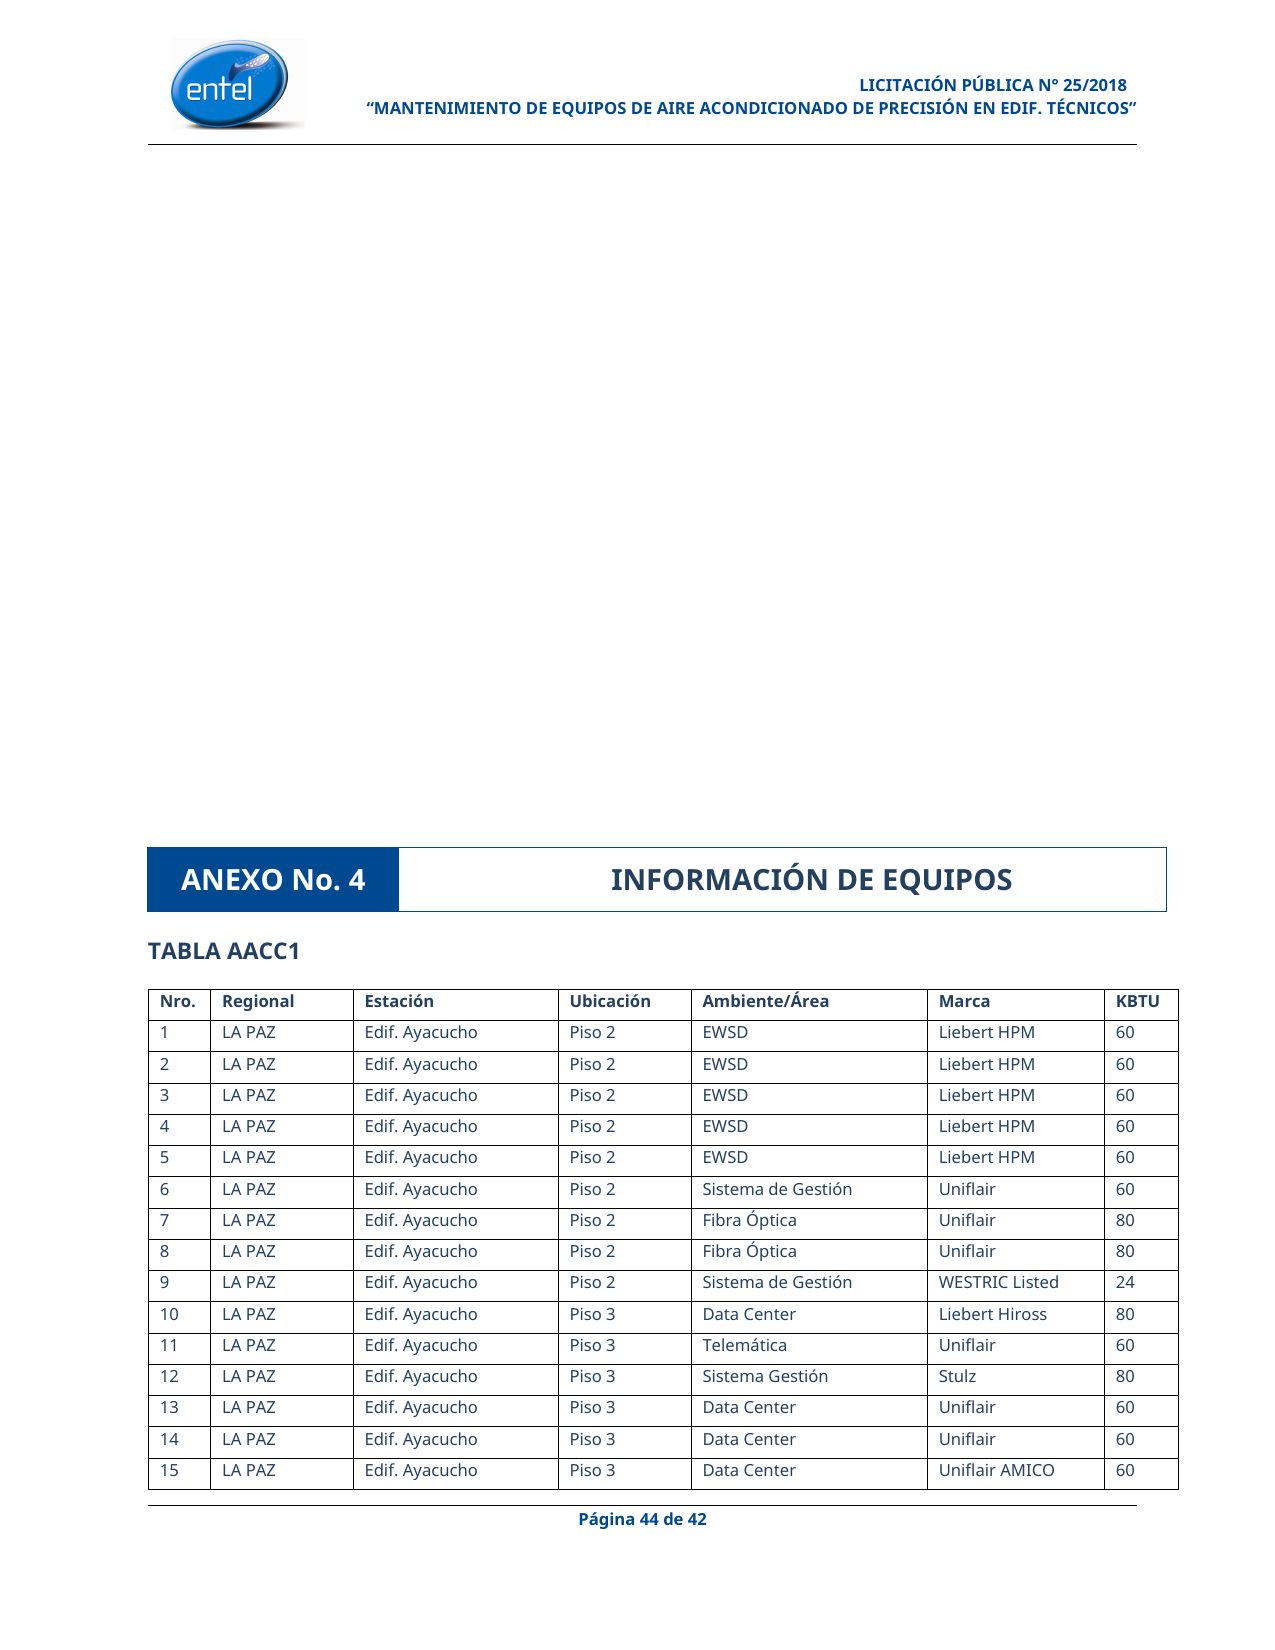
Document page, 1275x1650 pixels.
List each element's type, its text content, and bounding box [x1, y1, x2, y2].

table_cell Liebert Hiross [928, 1302, 1104, 1332]
table_header Ubicación [559, 990, 691, 1020]
table_cell Data Center [692, 1396, 927, 1426]
table_cell Uniflair [928, 1396, 1104, 1426]
table_cell Uniflair [928, 1240, 1104, 1270]
table_cell LA PAZ [211, 1271, 353, 1301]
table_cell Telemática [692, 1334, 927, 1364]
table_cell Edif. Ayacucho [354, 1427, 558, 1457]
table_cell Piso 3 [559, 1459, 691, 1489]
table_cell LA PAZ [211, 1115, 353, 1145]
table_cell Uniflair AMICO [928, 1459, 1104, 1489]
table_cell Uniflair [928, 1427, 1104, 1457]
table_cell Piso 2 [559, 1146, 691, 1176]
table_cell Fibra Óptica [692, 1209, 927, 1239]
table_cell LA PAZ [211, 1177, 353, 1207]
table_cell LA PAZ [211, 1459, 353, 1489]
table_cell LA PAZ [211, 1302, 353, 1332]
table_cell Piso 2 [559, 1115, 691, 1145]
table_cell 80 [1105, 1365, 1178, 1395]
table_cell 5 [149, 1146, 210, 1176]
table_cell LA PAZ [211, 1427, 353, 1457]
picture [170, 38, 305, 130]
table_header Ambiente/Área [692, 990, 927, 1020]
table_cell 60 [1105, 1084, 1178, 1114]
table_cell 24 [1105, 1271, 1178, 1301]
table_cell Sistema de Gestión [692, 1271, 927, 1301]
table_cell Piso 2 [559, 1209, 691, 1239]
table_cell Piso 2 [559, 1052, 691, 1082]
table_cell LA PAZ [211, 1365, 353, 1395]
table_cell Piso 2 [559, 1271, 691, 1301]
table_cell EWSD [692, 1084, 927, 1114]
table_header INFORMACIÓN DE EQUIPOS [399, 848, 1166, 911]
table_cell Liebert HPM [928, 1146, 1104, 1176]
table_cell Uniflair [928, 1177, 1104, 1207]
table_cell Edif. Ayacucho [354, 1365, 558, 1395]
table_cell Edif. Ayacucho [354, 1459, 558, 1489]
table_cell 11 [149, 1334, 210, 1364]
table_cell 80 [1105, 1302, 1178, 1332]
table_cell 12 [149, 1365, 210, 1395]
table_cell Uniflair [928, 1334, 1104, 1364]
table_cell 3 [149, 1084, 210, 1114]
table_cell Edif. Ayacucho [354, 1177, 558, 1207]
table_cell EWSD [692, 1052, 927, 1082]
table_cell Liebert HPM [928, 1021, 1104, 1051]
table_cell Edif. Ayacucho [354, 1240, 558, 1270]
table_cell Edif. Ayacucho [354, 1021, 558, 1051]
table_cell 60 [1105, 1396, 1178, 1426]
table_cell Edif. Ayacucho [354, 1146, 558, 1176]
table_cell EWSD [692, 1146, 927, 1176]
table_cell Liebert HPM [928, 1115, 1104, 1145]
table_cell 80 [1105, 1209, 1178, 1239]
table_cell Edif. Ayacucho [354, 1052, 558, 1082]
table_header Estación [354, 990, 558, 1020]
table_cell WESTRIC Listed [928, 1271, 1104, 1301]
table_cell Edif. Ayacucho [354, 1271, 558, 1301]
table_cell 60 [1105, 1052, 1178, 1082]
table_cell 60 [1105, 1334, 1178, 1364]
table_cell Uniflair [928, 1209, 1104, 1239]
table_cell 60 [1105, 1427, 1178, 1457]
table_cell LA PAZ [211, 1240, 353, 1270]
table_cell Edif. Ayacucho [354, 1302, 558, 1332]
table_cell Piso 2 [559, 1240, 691, 1270]
table_cell LA PAZ [211, 1209, 353, 1239]
table_cell Sistema Gestión [692, 1365, 927, 1395]
table_cell Edif. Ayacucho [354, 1084, 558, 1114]
table_cell Edif. Ayacucho [354, 1209, 558, 1239]
table_cell Data Center [692, 1459, 927, 1489]
table_cell 6 [149, 1177, 210, 1207]
table_header Marca [928, 990, 1104, 1020]
table_cell Piso 3 [559, 1302, 691, 1332]
table_cell 10 [149, 1302, 210, 1332]
table_cell LA PAZ [211, 1021, 353, 1051]
table_cell Sistema de Gestión [692, 1177, 927, 1207]
table_cell 60 [1105, 1115, 1178, 1145]
table_cell Edif. Ayacucho [354, 1115, 558, 1145]
table_cell 13 [149, 1396, 210, 1426]
table_cell 80 [1105, 1240, 1178, 1270]
table_cell Piso 3 [559, 1396, 691, 1426]
table_cell 9 [149, 1271, 210, 1301]
table_cell 60 [1105, 1459, 1178, 1489]
table_cell Liebert HPM [928, 1052, 1104, 1082]
table_cell 15 [149, 1459, 210, 1489]
table_cell 4 [149, 1115, 210, 1145]
table_header KBTU [1105, 990, 1178, 1020]
table_cell LA PAZ [211, 1084, 353, 1114]
table_cell LA PAZ [211, 1052, 353, 1082]
table_cell Piso 2 [559, 1177, 691, 1207]
table_cell Piso 2 [559, 1021, 691, 1051]
table_cell 60 [1105, 1146, 1178, 1176]
table_cell 1 [149, 1021, 210, 1051]
table_cell 60 [1105, 1021, 1178, 1051]
table_cell Edif. Ayacucho [354, 1334, 558, 1364]
table_cell LA PAZ [211, 1396, 353, 1426]
table_cell Data Center [692, 1302, 927, 1332]
table_cell Fibra Óptica [692, 1240, 927, 1270]
table_cell LA PAZ [211, 1146, 353, 1176]
table_cell LA PAZ [211, 1334, 353, 1364]
table_cell Data Center [692, 1427, 927, 1457]
table_cell Liebert HPM [928, 1084, 1104, 1114]
table_cell Edif. Ayacucho [354, 1396, 558, 1426]
table_cell 8 [149, 1240, 210, 1270]
table_cell EWSD [692, 1115, 927, 1145]
table_header Nro. [149, 990, 210, 1020]
table_cell EWSD [692, 1021, 927, 1051]
table_header Regional [211, 990, 353, 1020]
table_cell 14 [149, 1427, 210, 1457]
table_cell 2 [149, 1052, 210, 1082]
table_cell Piso 3 [559, 1365, 691, 1395]
table_header ANEXO No. 4 [148, 848, 398, 911]
table_cell 60 [1105, 1177, 1178, 1207]
text TABLA AACC1 [148, 935, 1137, 966]
table_cell 7 [149, 1209, 210, 1239]
table_cell Piso 2 [559, 1084, 691, 1114]
table_cell Piso 3 [559, 1427, 691, 1457]
table_cell Stulz [928, 1365, 1104, 1395]
table_cell Piso 3 [559, 1334, 691, 1364]
